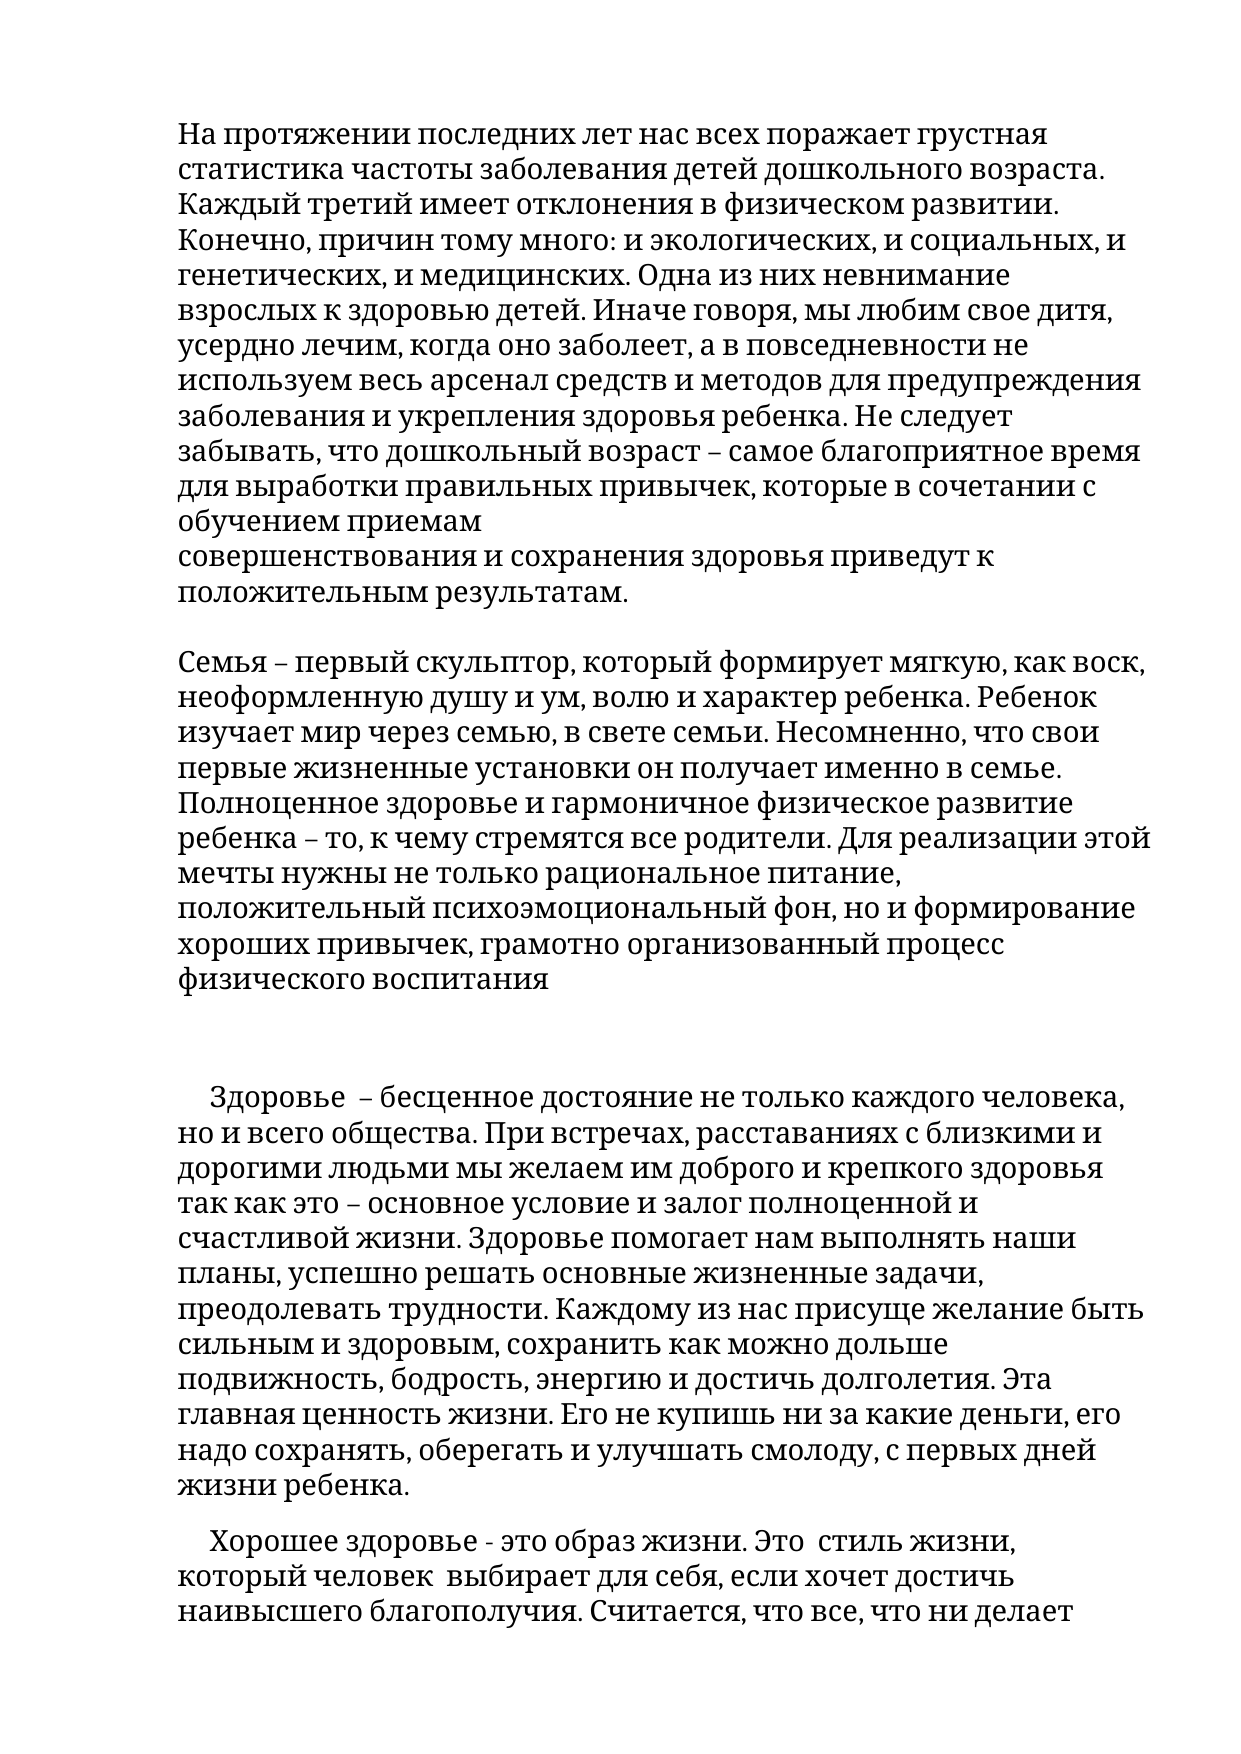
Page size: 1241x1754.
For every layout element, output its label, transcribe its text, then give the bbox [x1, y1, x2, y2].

text На протяжении последних лет нас всех поражает грустная статистика частоты заболевания детей дошкольного возраста. Каждый третий имеет отклонения в физическом развитии. Конечно, причин тому много: и экологических, и социальных, и генетических, и медицинских. Одна из них невнимание взрослых к здоровью детей. Иначе говоря, мы любим свое дитя, усердно лечим, когда оно заболеет, а в повседневности не используем весь арсенал средств и методов для предупреждения заболевания и укрепления здоровья ребенка. Не следует забывать, что дошкольный возраст – самое благоприятное время для выработки правильных привычек, которые в сочетании с обучением приемам совершенствования и сохранения здоровья приведут к положительным результатам. Семья – первый скульптор, который формирует мягкую, как воск, неоформленную душу и ум, волю и характер ребенка. Ребенок изучает мир через семью, в свете семьи. Несомненно, что свои первые жизненные установки он получает именно в семье. Полноценное здоровье и гармоничное физическое развитие ребенка – то, к чему стремятся все родители. Для реализации этой мечты нужны не только рациональное питание, положительный психоэмоциональный фон, но и формирование хороших привычек, грамотно организованный процесс физического воспитания [177, 118, 1152, 1059]
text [177, 1525, 1152, 1629]
text Здоровье – бесценное достояние не только каждого человека, но и всего общества. При встречах, расставаниях с близкими и дорогими людьми мы желаем им доброго и крепкого здоровья так как это – основное условие и залог полноценной и счастливой жизни. Здоровье помогает нам выполнять наши планы, успешно решать основные жизненные задачи, преодолевать трудности. Каждому из нас присуще желание быть сильным и здоровым, сохранить как можно дольше подвижность, бодрость, энергию и достичь долголетия. Эта главная ценность жизни. Его не купишь ни за какие деньги, его надо сохранять, оберегать и улучшать смолоду, с первых дней жизни ребенка. [177, 1082, 1152, 1502]
